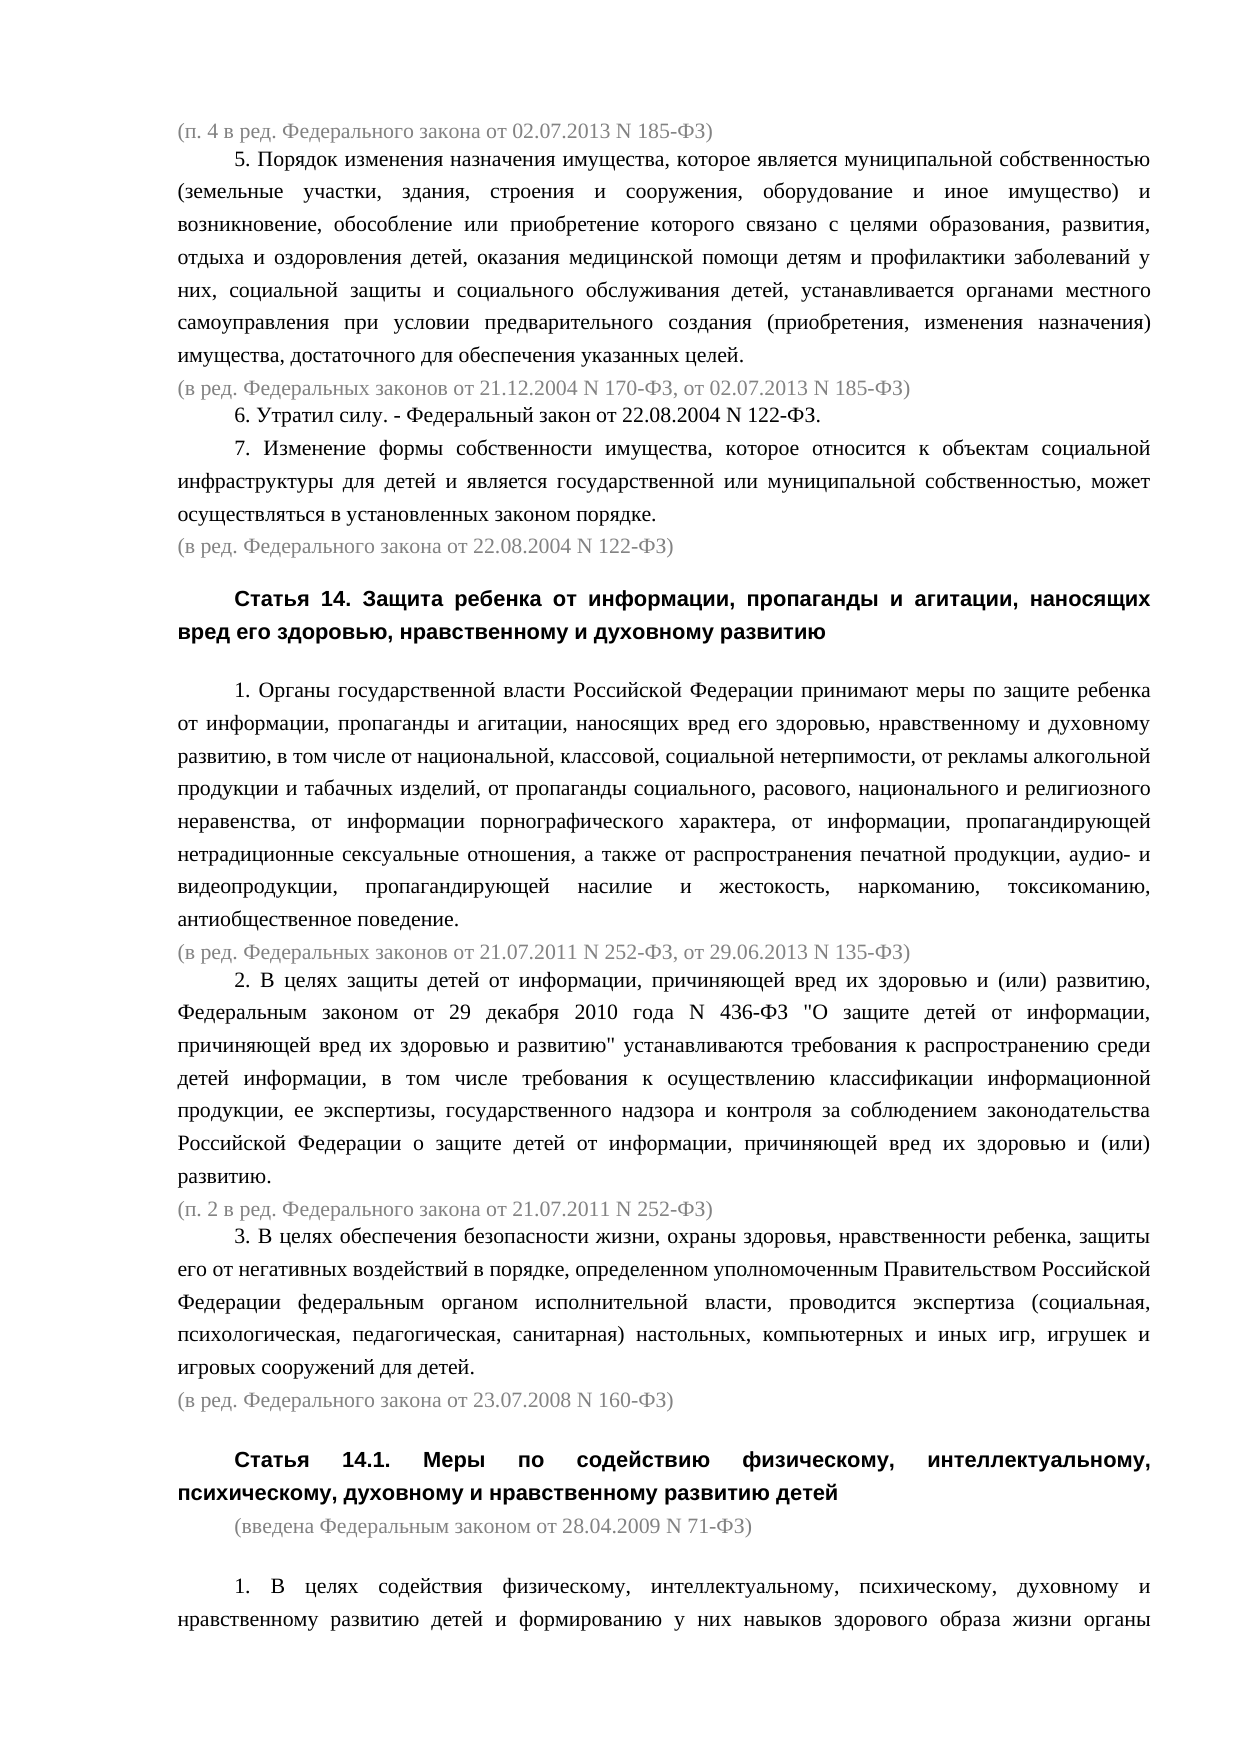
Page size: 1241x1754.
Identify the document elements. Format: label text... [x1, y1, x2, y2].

text 2. В целях защиты детей от информации, причиняющей вред их здоровью и (или) развитию, Федеральным законом от 29 декабря 2010 года N 436-ФЗ "О защите детей от информации, причиняющей вред их здоровью и развитию" устанавливаются требования к распространению среди детей информации, в том числе требования к осуществлению классификации информационной продукции, ее экспертизы, государственного надзора и контроля за соблюдением законодательства Российской Федерации о защите детей от информации, причиняющей вред их здоровью и (или) развитию. [177, 967, 1152, 1188]
text 1. Органы государственной власти Российской Федерации принимают меры по защите ребенка от информации, пропаганды и агитации, наносящих вред его здоровью, нравственному и духовному развитию, в том числе от национальной, классовой, социальной нетерпимости, от рекламы алкогольной продукции и табачных изделий, от пропаганды социального, расового, национального и религиозного неравенства, от информации порнографического характера, от информации, пропагандирующей нетрадиционные сексуальные отношения, а также от распространения печатной продукции, аудио- и видеопродукции, пропагандирующей насилие и жестокость, наркоманию, токсикоманию, антиобщественное поведение. [177, 677, 1152, 931]
table_header Статья 14. Защита ребенка от информации, пропаганды и агитации, наносящих вред его здоровью, нравственному и духовному развитию [177, 586, 1152, 652]
text (п. 4 в ред. Федерального закона от 02.07.2013 N 185-ФЗ) [177, 118, 1152, 143]
text (в ред. Федеральных законов от 21.07.2011 N 252-ФЗ, от 29.06.2013 N 135-ФЗ) [177, 939, 1152, 964]
text 6. Утратил силу. - Федеральный закон от 22.08.2004 N 122-ФЗ. [177, 402, 1152, 428]
text 5. Порядок изменения назначения имущества, которое является муниципальной собственностью (земельные участки, здания, строения и сооружения, оборудование и иное имущество) и возникновение, обособление или приобретение которого связано с целями образования, развития, отдыха и оздоровления детей, оказания медицинской помощи детям и профилактики заболеваний у них, социальной защиты и социального обслуживания детей, устанавливается органами местного самоуправления при условии предварительного создания (приобретения, изменения назначения) имущества, достаточного для обеспечения указанных целей. [177, 146, 1152, 367]
text (введена Федеральным законом от 28.04.2009 N 71-ФЗ) [177, 1513, 1152, 1538]
text (в ред. Федерального закона от 22.08.2004 N 122-ФЗ) [177, 533, 1152, 558]
text 3. В целях обеспечения безопасности жизни, охраны здоровья, нравственности ребенка, защиты его от негативных воздействий в порядке, определенном уполномоченным Правительством Российской Федерации федеральным органом исполнительной власти, проводится экспертиза (социальная, психологическая, педагогическая, санитарная) настольных, компьютерных и иных игр, игрушек и игровых сооружений для детей. [177, 1223, 1152, 1379]
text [177, 1573, 1152, 1631]
table_header Статья 14.1. Меры по содействию физическому, интеллектуальному, психическому, духовному и нравственному развитию детей [177, 1447, 1152, 1513]
text (в ред. Федеральных законов от 21.12.2004 N 170-ФЗ, от 02.07.2013 N 185-ФЗ) [177, 375, 1152, 400]
text (п. 2 в ред. Федерального закона от 21.07.2011 N 252-ФЗ) [177, 1196, 1152, 1221]
text 7. Изменение формы собственности имущества, которое относится к объектам социальной инфраструктуры для детей и является государственной или муниципальной собственностью, может осуществляться в установленных законом порядке. [177, 435, 1152, 526]
text (в ред. Федерального закона от 23.07.2008 N 160-ФЗ) [177, 1387, 1152, 1412]
